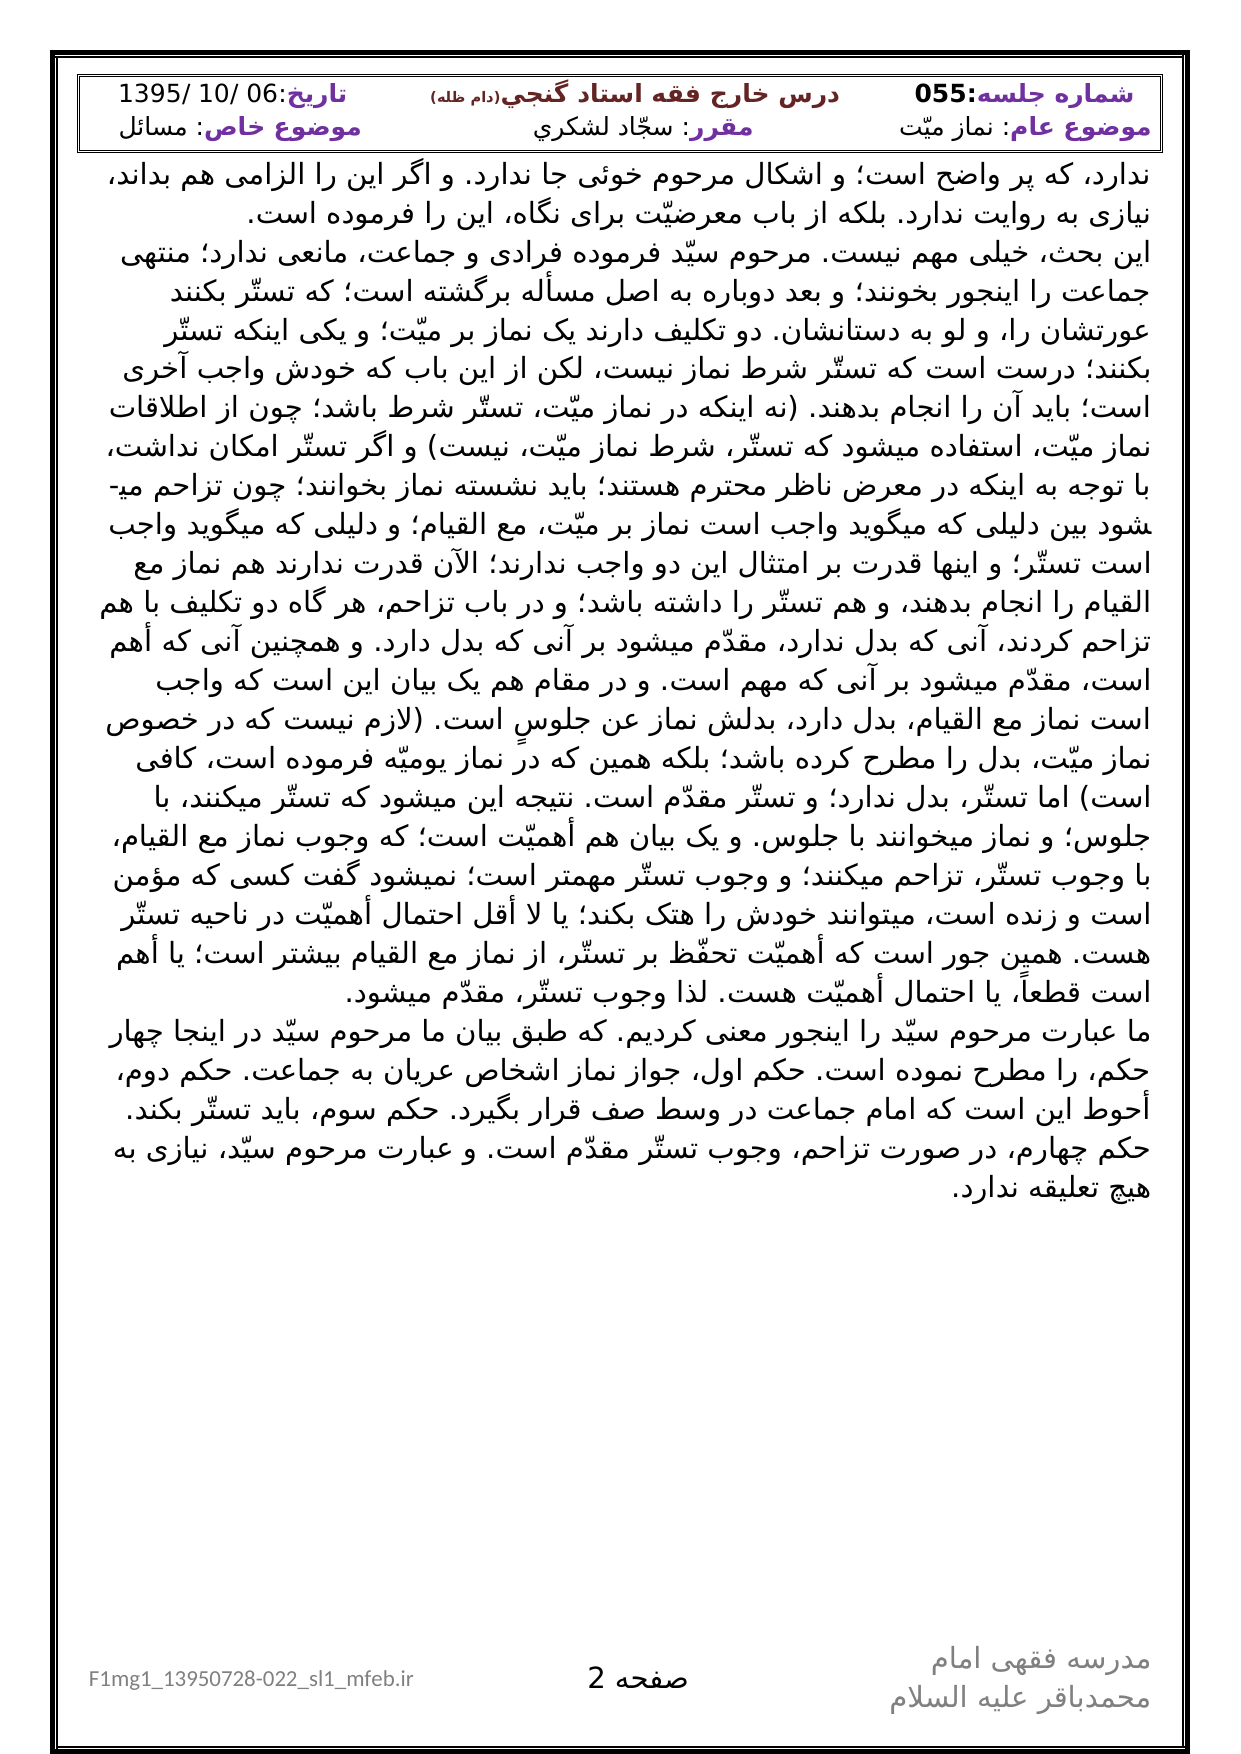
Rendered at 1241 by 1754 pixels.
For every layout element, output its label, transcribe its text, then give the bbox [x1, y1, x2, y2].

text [89, 157, 1152, 230]
text ما عبارت مرحوم سیّد را اینجور معنی کردیم. که طبق بیان ما مرحوم سیّد در اینجا چهار حکم، را مطرح نموده است. حکم اول، جواز نماز اشخاص عریان به جماعت. حکم دوم، أحوط این است که امام جماعت در وسط صف قرار بگیرد. حکم سوم، باید تستّر بکند. حکم چهارم، در صورت تزاحم، وجوب تستّر مقدّم است. و عبارت مرحوم سیّد، نیازی به هیچ تعلیقه ندارد. [89, 1014, 1152, 1204]
text این بحث، خیلی مهم نیست. مرحوم سیّد فرموده فرادی و جماعت، مانعی ندارد؛ منتهی جماعت را اینجور بخونند؛ و بعد دوباره به اصل مسأله برگشته است؛ که تستّر بکنند عورتشان را، و لو به دستانشان. دو تکلیف دارند یک نماز بر میّت؛ و یکی اینکه تستّر بکنند؛ درست است که تستّر شرط نماز نیست، لکن از این باب که خودش واجب آخری است؛ باید آن را انجام بدهند. (نه اینکه در نماز میّت، تستّر شرط باشد؛ چون از اطلاقات نماز میّت، استفاده میشود که تستّر، شرط نماز میّت، نیست) و اگر تستّر امکان نداشت، با توجه به اینکه در معرض ناظر محترم هستند؛ باید نشسته نماز بخوانند؛ چون تزاحم میشود بین دلیلی که میگوید واجب است نماز بر میّت، مع القیام؛ و دلیلی که میگوید واجب است تستّر؛ و اینها قدرت بر امتثال این دو واجب ندارند؛ الآن قدرت ندارند هم نماز مع القیام را انجام بدهند، و هم تستّر را داشته باشد؛ و در باب تزاحم، هر گاه دو تکلیف با هم تزاحم کردند، آنی که بدل ندارد، مقدّم میشود بر آنی که بدل دارد. و همچنین آنی که أهم است، مقدّم میشود بر آنی که مهم است. و در مقام هم یک بیان این است که واجب است نماز مع القیام، بدل دارد، بدلش نماز عن جلوسٍ است. (لازم نیست که در خصوص نماز میّت، بدل را مطرح کرده باشد؛ بلکه همین که در نماز یومیّه فرموده است، کافی است) اما تستّر، بدل ندارد؛ و تستّر مقدّم است. نتیجه این میشود که تستّر میکنند، با جلوس؛ و نماز میخوانند با جلوس. و یک بیان هم أهمیّت است؛ که وجوب نماز مع القیام، با وجوب تستّر، تزاحم میکنند؛ و وجوب تستّر مهمتر است؛ نمیشود گفت کسی که مؤمن است و زنده است، میتوانند خودش را هتک بکند؛ یا لا أقل احتمال أهمیّت در ناحیه تستّر هست. همین جور است که أهمیّت تحفّظ بر تستّر، از نماز مع القیام بیشتر است؛ یا أهم است قطعاً، یا احتمال أهمیّت هست. لذا وجوب تستّر، مقدّم میشود. [89, 235, 1152, 1009]
